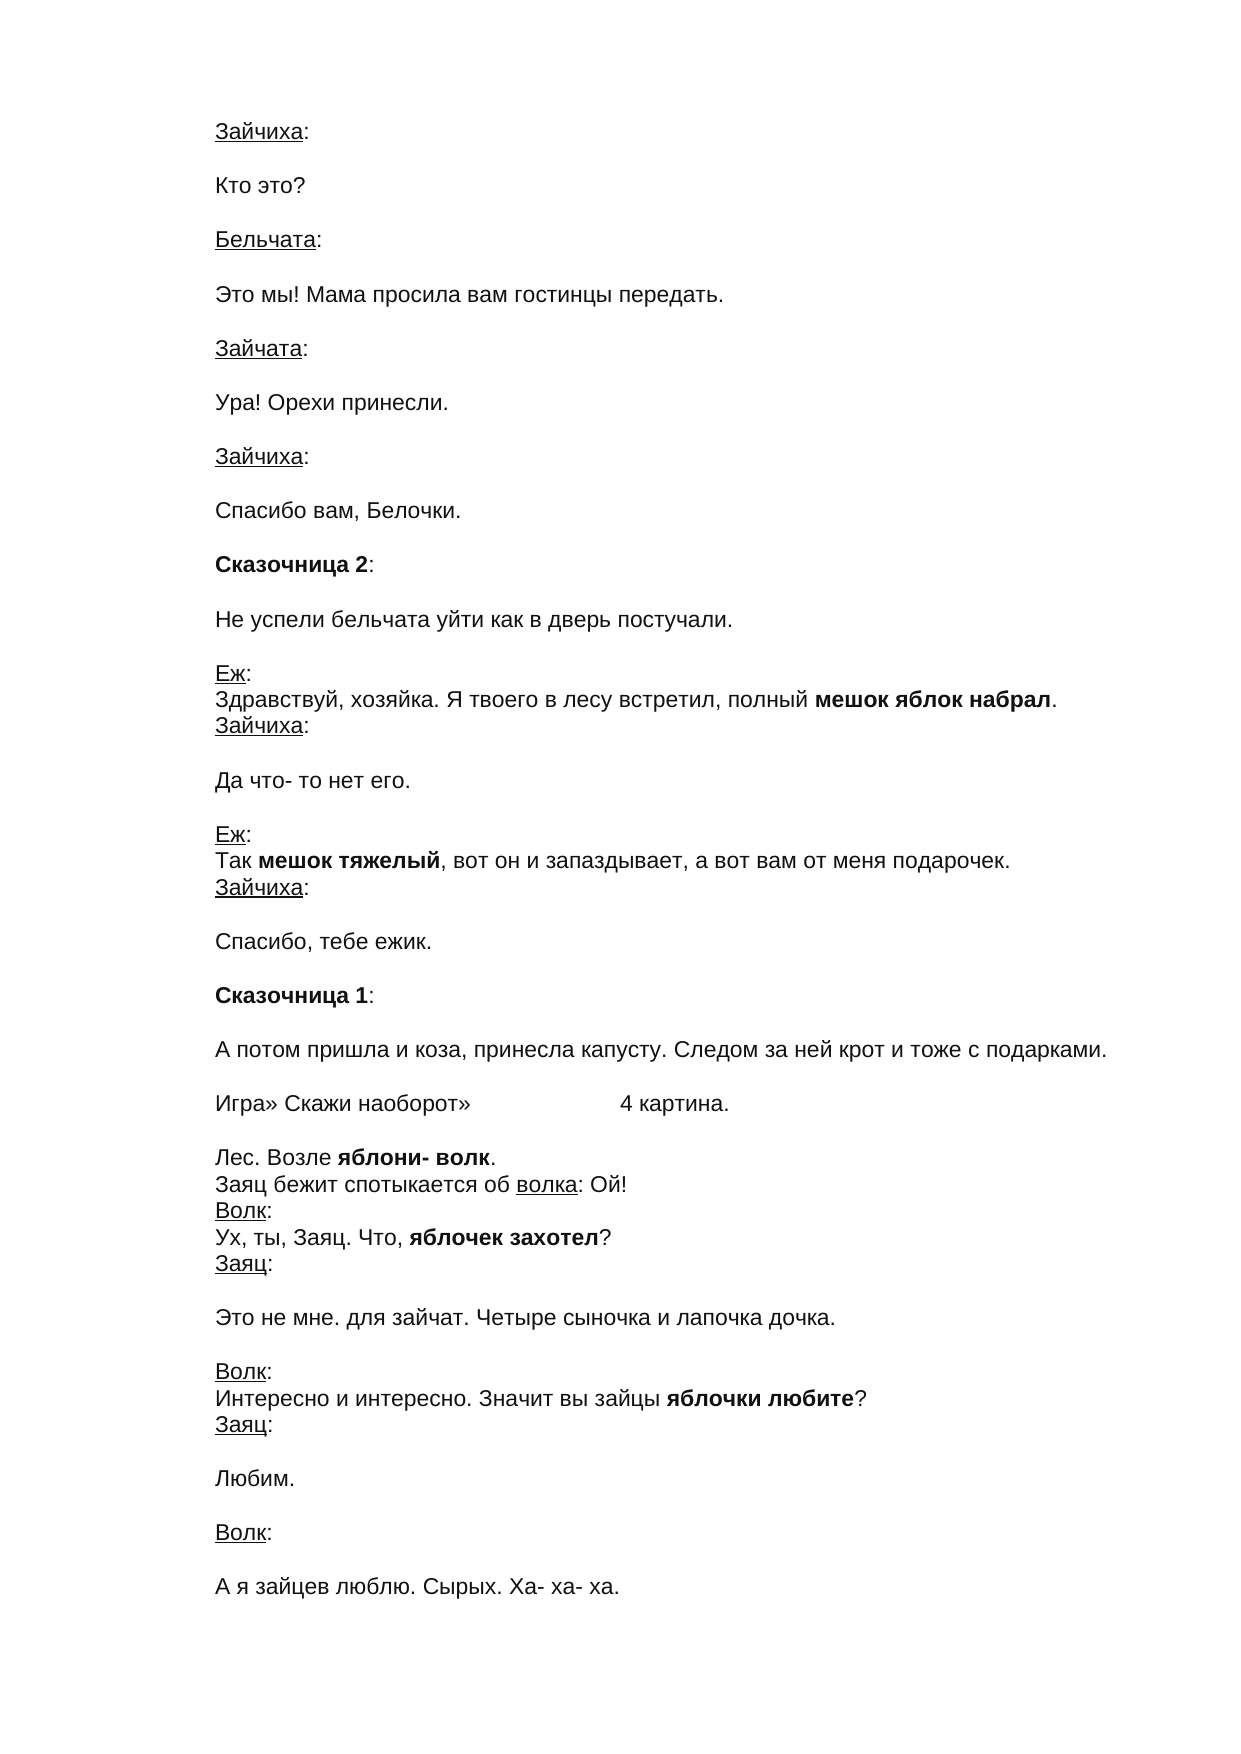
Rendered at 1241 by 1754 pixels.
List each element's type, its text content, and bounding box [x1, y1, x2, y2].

text Зайчиха: [177, 712, 1152, 739]
text Зайчата: [177, 335, 1152, 361]
text Кто это? [177, 172, 1152, 199]
text Любим. [177, 1465, 1152, 1491]
text Волк: [177, 1519, 1152, 1546]
text Ура! Орехи принесли. [177, 389, 1152, 415]
text Не успели бельчата уйти как в дверь постучали. [177, 606, 1152, 632]
text А потом пришла и коза, принесла капусту. Следом за ней крот и тоже с подарками. [177, 1036, 1152, 1062]
text Ух, ты, Заяц. Что, яблочек захотел? [177, 1223, 1152, 1250]
text Спасибо вам, Белочки. [177, 497, 1152, 524]
text Заяц: [177, 1250, 1152, 1276]
text Волк: [177, 1197, 1152, 1223]
text Заяц: [177, 1411, 1152, 1437]
text Это не мне. для зайчат. Четыре сыночка и лапочка дочка. [177, 1304, 1152, 1330]
text А я зайцев люблю. Сырых. Ха- ха- ха. [177, 1573, 1152, 1600]
text Зайчиха: [177, 118, 1152, 144]
text Это мы! Мама просила вам гостинцы передать. [177, 281, 1152, 307]
text Бельчата: [177, 226, 1152, 253]
text Заяц бежит спотыкается об волка: Ой! [177, 1171, 1152, 1197]
text Еж: [177, 660, 1152, 686]
text Игра» Скажи наоборот» 4 картина. [177, 1090, 1152, 1117]
text Интересно и интересно. Значит вы зайцы яблочки любите? [177, 1384, 1152, 1411]
text Еж: [177, 821, 1152, 847]
text Здравствуй, хозяйка. Я твоего в лесу встретил, полный мешок яблок набрал. [177, 686, 1152, 712]
text Так мешок тяжелый, вот он и запаздывает, а вот вам от меня подарочек. [177, 847, 1152, 873]
text Волк: [177, 1358, 1152, 1384]
text Сказочница 2: [177, 551, 1152, 578]
text Да что- то нет его. [177, 767, 1152, 793]
text Зайчиха: [177, 443, 1152, 469]
text Зайчиха: [177, 873, 1152, 900]
text Лес. Возле яблони- волк. [177, 1144, 1152, 1171]
text Спасибо, тебе ежик. [177, 928, 1152, 954]
text Сказочница 1: [177, 982, 1152, 1008]
